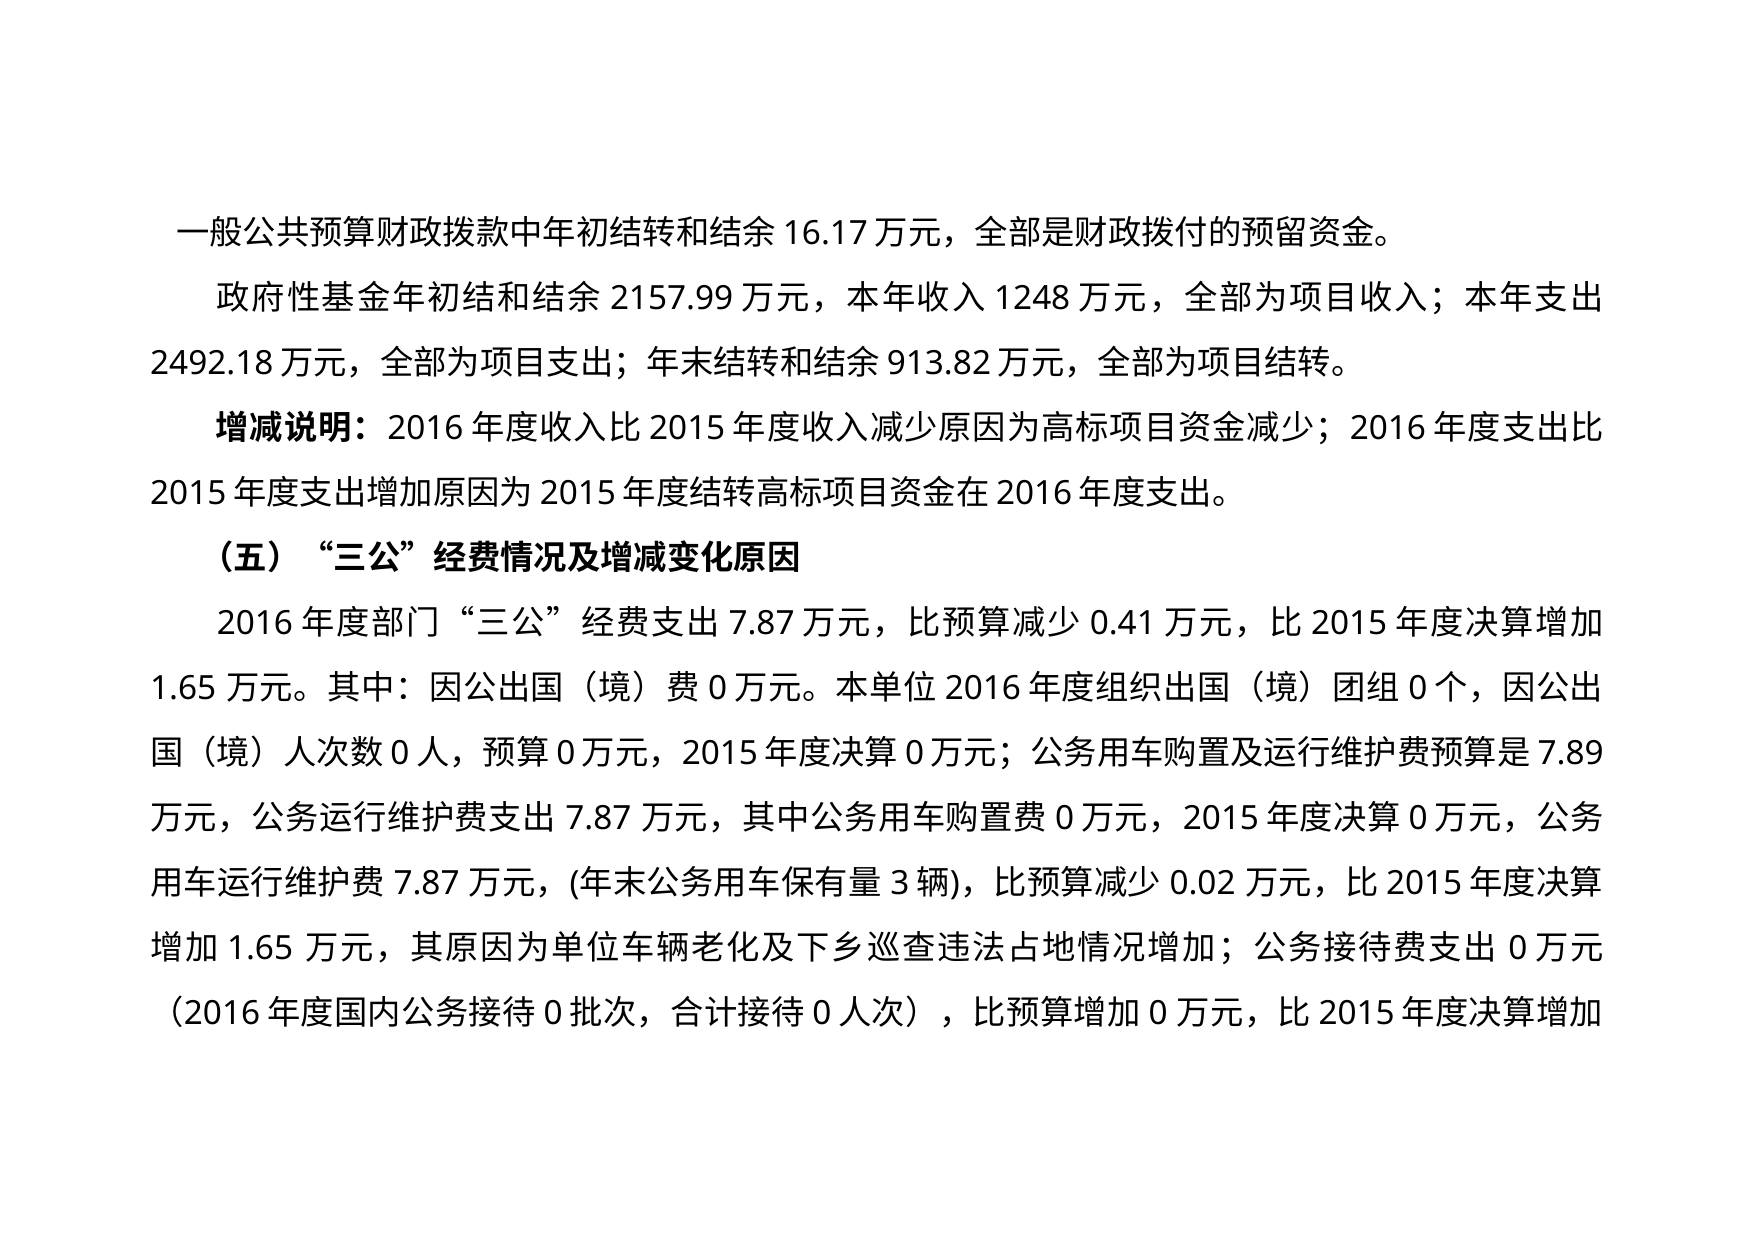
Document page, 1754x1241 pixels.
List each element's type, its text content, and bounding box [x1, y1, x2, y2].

text 增减说明：2016年度收入比2015年度收入减少原因为高标项目资金减少；2016年度支出比2015年度支出增加原因为2015年度结转高标项目资金在2016年度支出。 [150, 393, 1604, 523]
text （五）“三公”经费情况及增减变化原因 [150, 523, 1604, 588]
text 政府性基金年初结和结余2157.99万元，本年收入1248万元，全部为项目收入；本年支出2492.18万元，全部为项目支出；年末结转和结余913.82万元，全部为项目结转。 [150, 263, 1604, 393]
text 一般公共预算财政拨款中年初结转和结余16.17万元，全部是财政拨付的预留资金。 [150, 198, 1604, 263]
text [150, 588, 1604, 1043]
